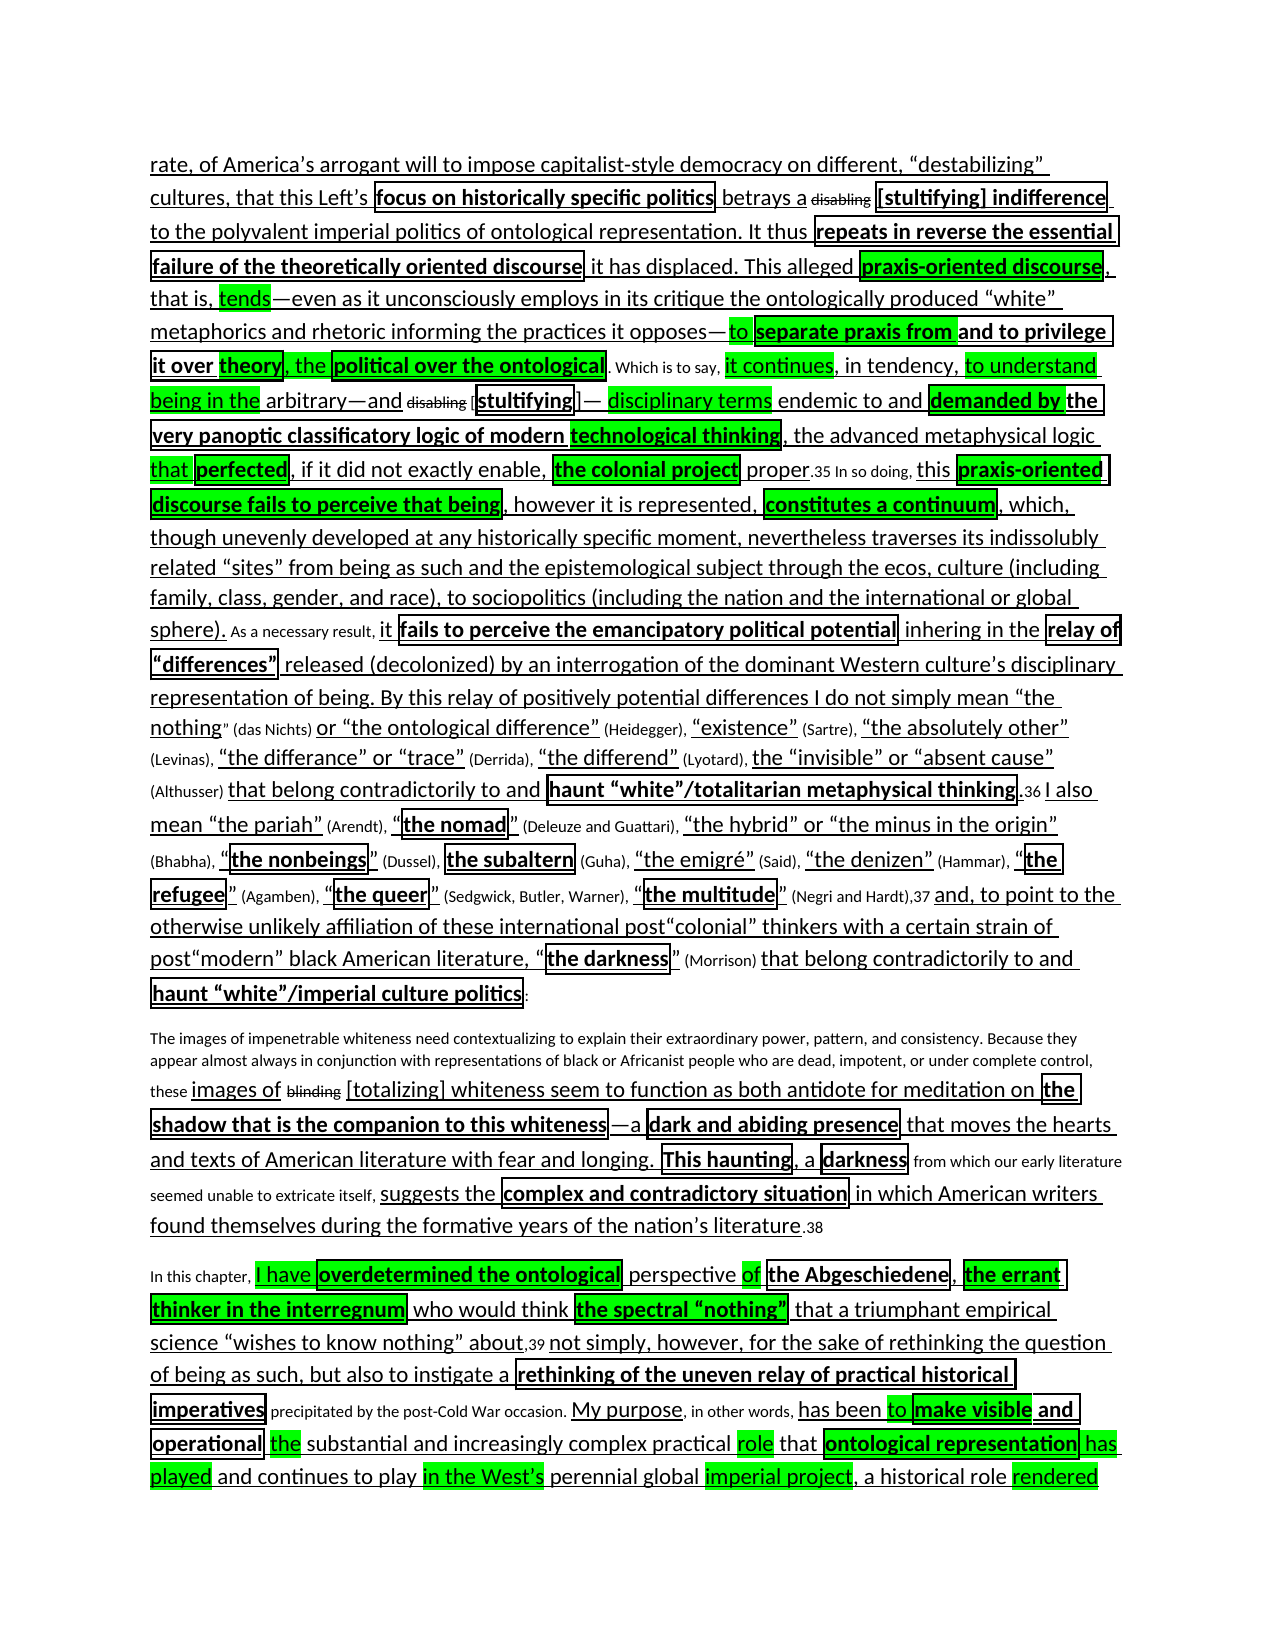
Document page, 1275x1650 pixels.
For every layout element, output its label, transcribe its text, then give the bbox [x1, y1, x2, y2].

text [150, 1258, 1125, 1490]
text The images of impenetrable whiteness need contextualizing to explain their extraordinary power, pattern, and consistency. Because they appear almost always in conjunction with representations of black or Africanist people who are dead, impotent, or under complete control, these images of blinding [totalizing] whiteness seem to function as both antidote for meditation on the shadow that is the companion to this whiteness—a dark and abiding presence that moves the hearts and texts of American literature with fear and longing. This haunting, a darkness from which our early literature seemed unable to extricate itself, suggests the complex and contradictory situation in which American writers found themselves during the formative years of the nation’s literature.38 [150, 1028, 1125, 1240]
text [150, 150, 1125, 1009]
